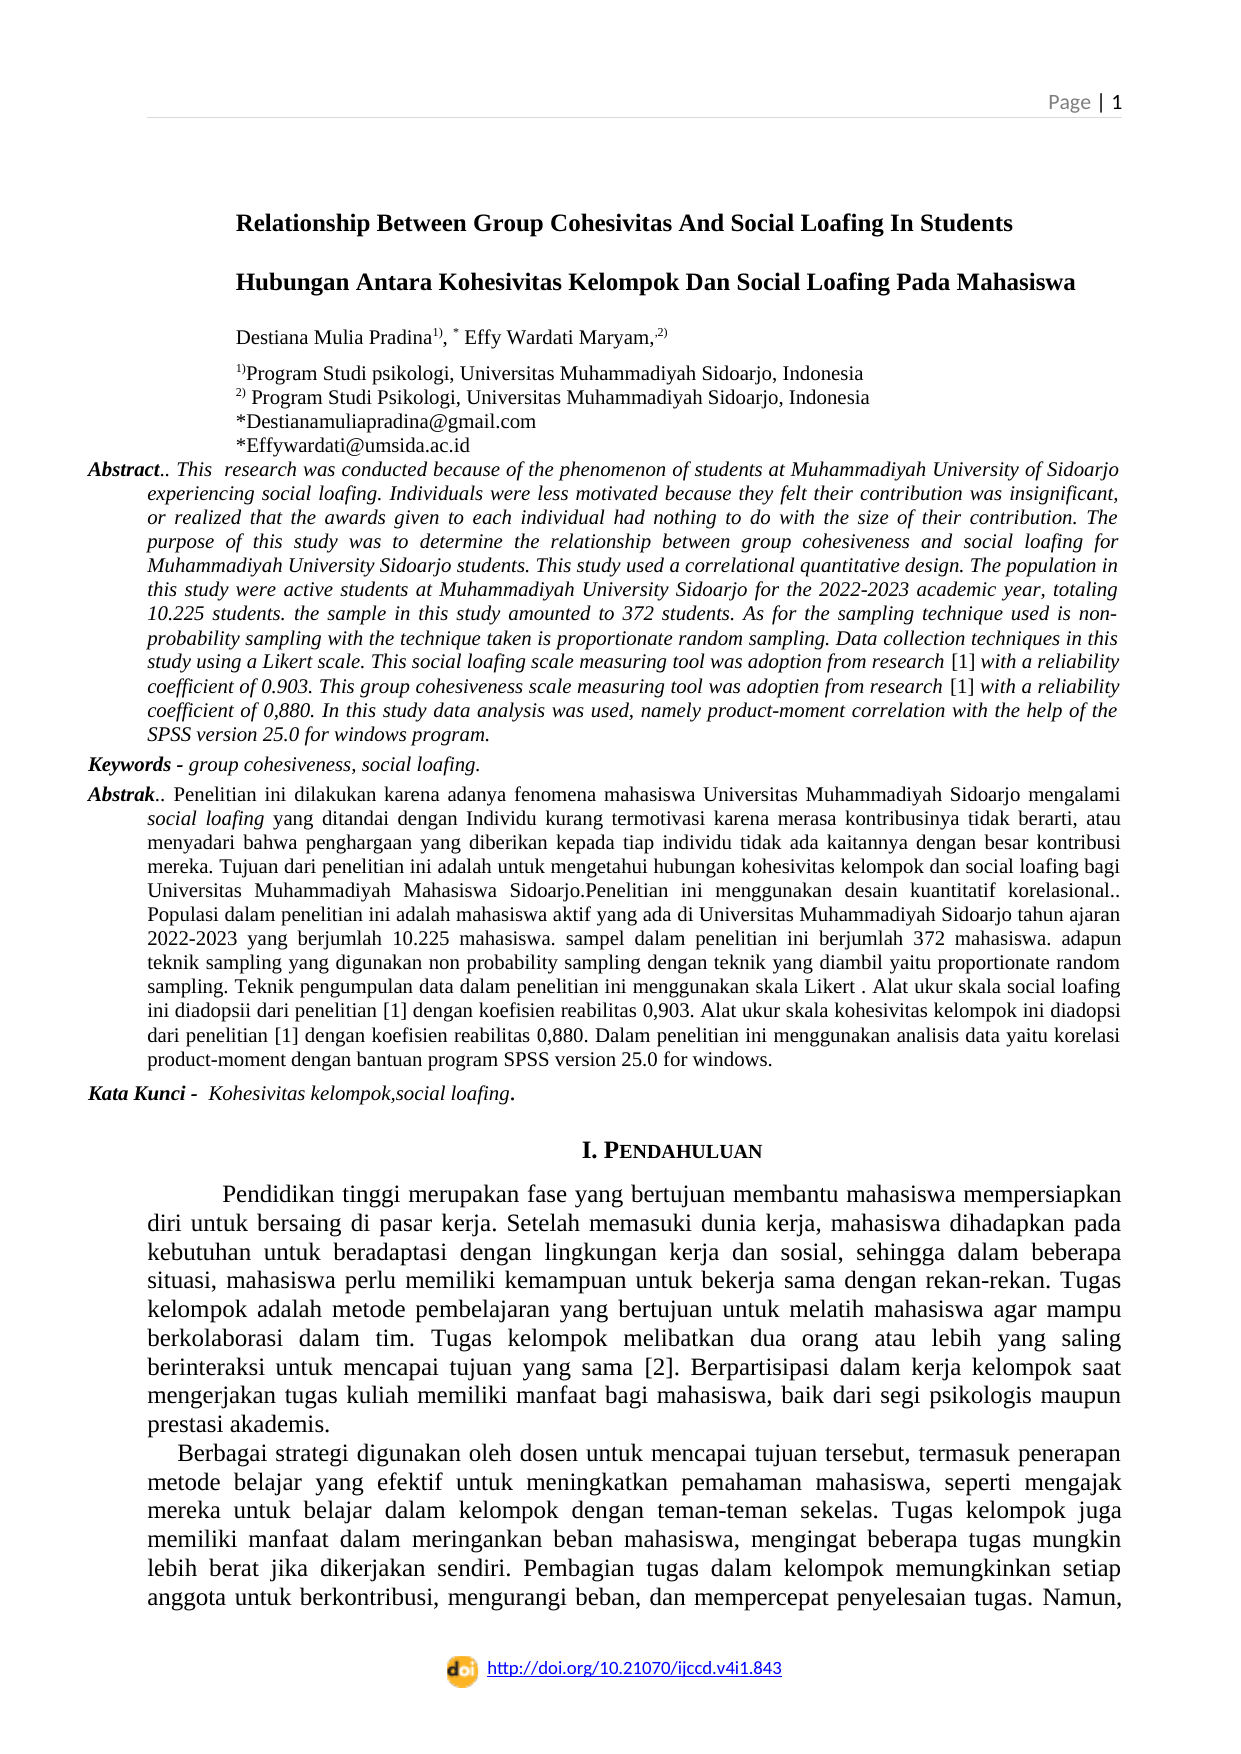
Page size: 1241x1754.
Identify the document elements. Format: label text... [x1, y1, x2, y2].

text Abstract.. This research was conducted because of the phenomenon of students at Muhammadiyah University of Sidoarjo experiencing social loafing. Individuals were less motivated because they felt their contribution was insignificant, or realized that the awards given to each individual had nothing to do with the size of their contribution. The purpose of this study was to determine the relationship between group cohesiveness and social loafing for Muhammadiyah University Sidoarjo students. This study used a correlational quantitative design. The population in this study were active students at Muhammadiyah University Sidoarjo for the 2022-2023 academic year, totaling 10.225 students. the sample in this study amounted to 372 students. As for the sampling technique used is non-probability sampling with the technique taken is proportionate random sampling. Data collection techniques in this study using a Likert scale. This social loafing scale measuring tool was adoption from research [1] with a reliability coefficient of 0.903. This group cohesiveness scale measuring tool was adoptien from research [1] with a reliability coefficient of 0,880. In this study data analysis was used, namely product-moment correlation with the help of the SPSS version 25.0 for windows program. [88, 457, 1122, 746]
text Destiana Mulia Pradina1), * Effy Wardati Maryam,,2) [236, 325, 1122, 349]
text Keywords - group cohesiveness, social loafing. [88, 752, 1122, 776]
text *Destianamuliapradina@gmail.com [236, 409, 1122, 433]
text *Effywardati@umsida.ac.id [236, 433, 1122, 457]
subtitle I. Pendahuluan [147, 1135, 1122, 1164]
list Pendidikan tinggi merupakan fase yang bertujuan membantu mahasiswa mempersiapkan diri untuk bersaing di pasar kerja. Setelah memasuki dunia kerja, mahasiswa dihadapkan pada kebutuhan untuk beradaptasi dengan lingkungan kerja dan sosial, sehingga dalam beberapa situasi, mahasiswa perlu memiliki kemampuan untuk bekerja sama dengan rekan-rekan. Tugas kelompok adalah metode pembelajaran yang bertujuan untuk melatih mahasiswa agar mampu berkolaborasi dalam tim. Tugas kelompok melibatkan dua orang atau lebih yang saling berinteraksi untuk mencapai tujuan yang sama [2]. Berpartisipasi dalam kerja kelompok saat mengerjakan tugas kuliah memiliki manfaat bagi mahasiswa, baik dari segi psikologis maupun prestasi akademis. [147, 1179, 1122, 1438]
text 2) Program Studi Psikologi, Universitas Muhammadiyah Sidoarjo, Indonesia [236, 385, 1122, 409]
text Kata Kunci - Kohesivitas kelompok,social loafing. [88, 1077, 1122, 1105]
picture [447, 1656, 479, 1688]
text Abstrak.. Penelitian ini dilakukan karena adanya fenomena mahasiswa Universitas Muhammadiyah Sidoarjo mengalami social loafing yang ditandai dengan Individu kurang termotivasi karena merasa kontribusinya tidak berarti, atau menyadari bahwa penghargaan yang diberikan kepada tiap individu tidak ada kaitannya dengan besar kontribusi mereka. Tujuan dari penelitian ini adalah untuk mengetahui hubungan kohesivitas kelompok dan social loafing bagi Universitas Muhammadiyah Mahasiswa Sidoarjo.Penelitian ini menggunakan desain kuantitatif korelasional.. Populasi dalam penelitian ini adalah mahasiswa aktif yang ada di Universitas Muhammadiyah Sidoarjo tahun ajaran 2022-2023 yang berjumlah 10.225 mahasiswa. sampel dalam penelitian ini berjumlah 372 mahasiswa. adapun teknik sampling yang digunakan non probability sampling dengan teknik yang diambil yaitu proportionate random sampling. Teknik pengumpulan data dalam penelitian ini menggunakan skala Likert . Alat ukur skala social loafing ini diadopsii dari penelitian [1] dengan koefisien reabilitas 0,903. Alat ukur skala kohesivitas kelompok ini diadopsi dari penelitian [1] dengan koefisien reabilitas 0,880. Dalam penelitian ini menggunakan analisis data yaitu korelasi product-moment dengan bantuan program SPSS version 25.0 for windows. [88, 782, 1122, 1071]
text 1)Program Studi psikologi, Universitas Muhammadiyah Sidoarjo, Indonesia [236, 361, 1122, 385]
text Relationship Between Group Cohesivitas And Social Loafing In Students [236, 208, 1122, 237]
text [147, 1438, 1122, 1610]
text Hubungan Antara Kohesivitas Kelompok Dan Social Loafing Pada Mahasiswa [236, 267, 1122, 296]
